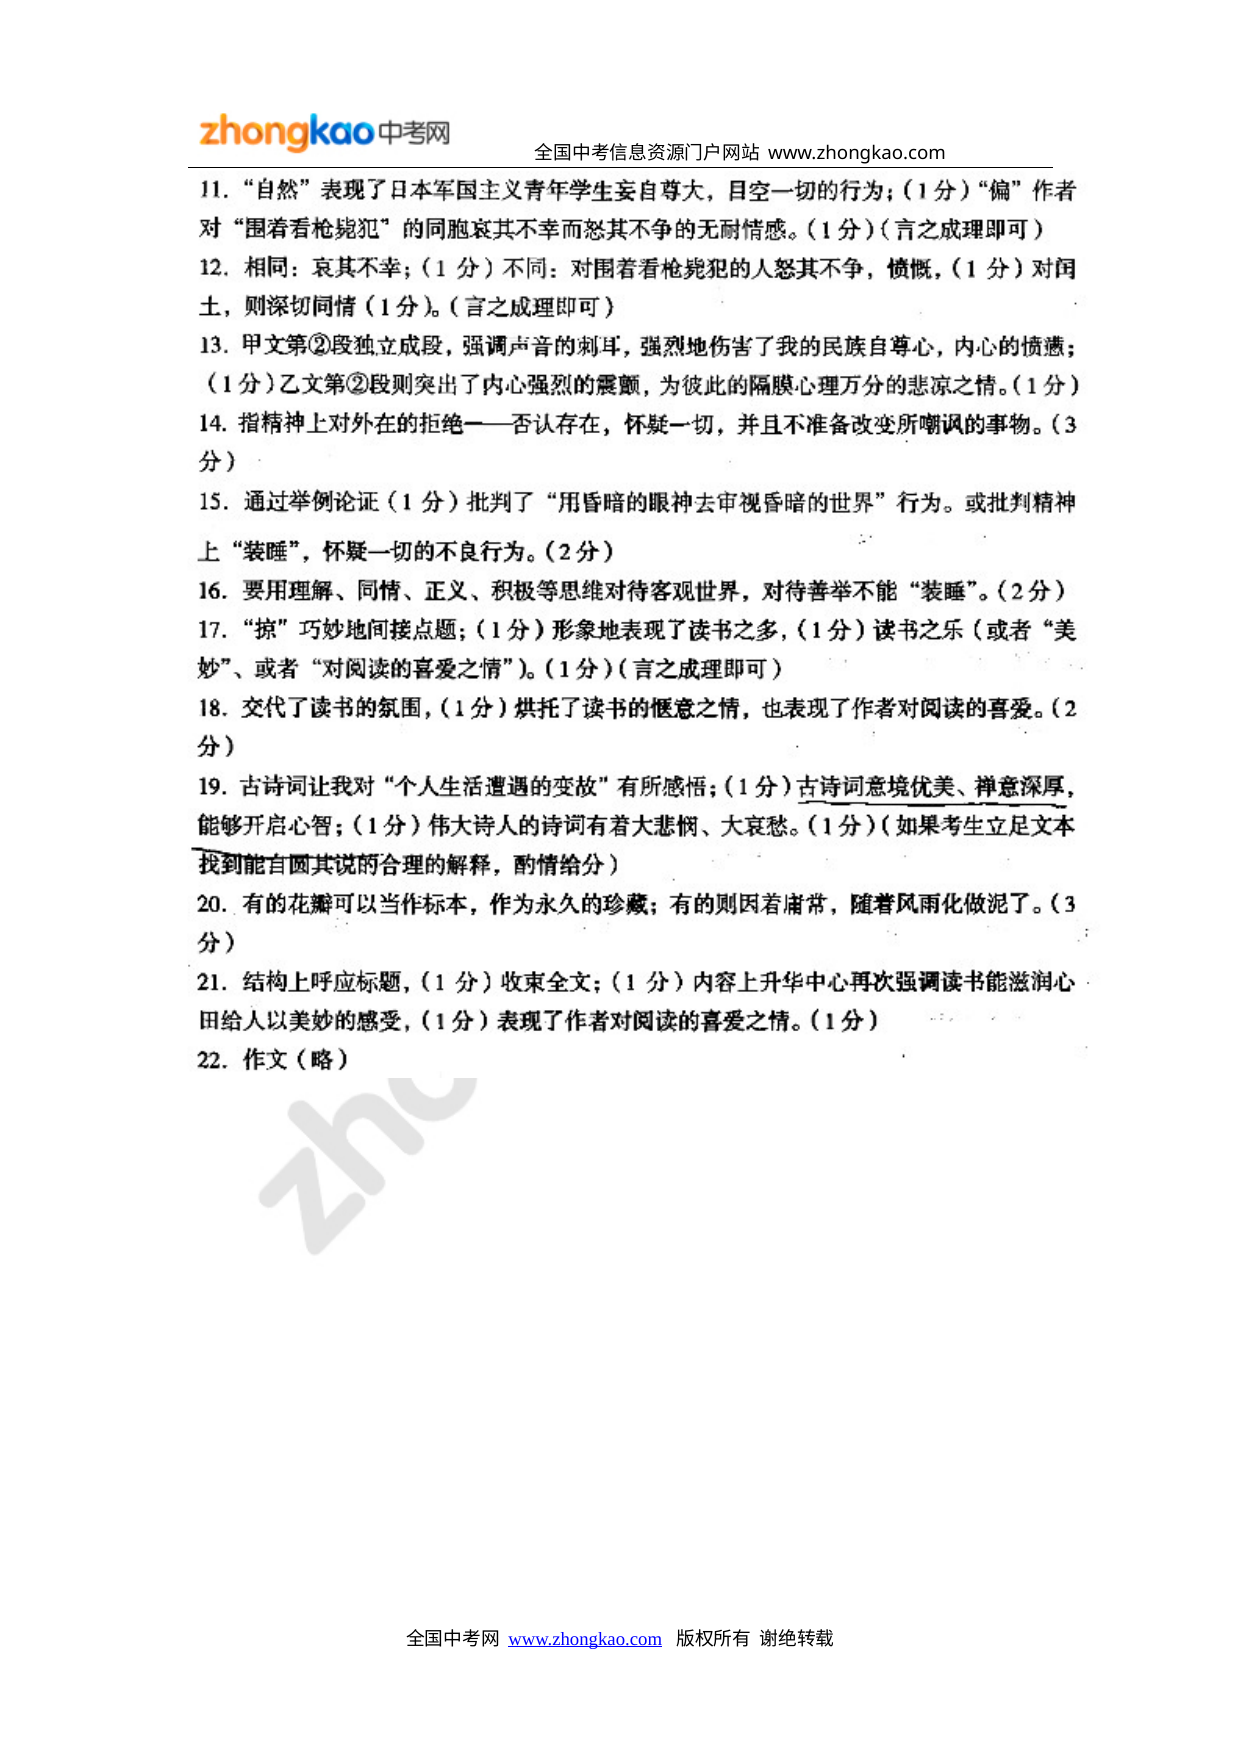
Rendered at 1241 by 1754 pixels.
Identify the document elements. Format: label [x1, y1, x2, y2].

picture [187, 171, 1111, 1349]
picture [187, 88, 469, 159]
